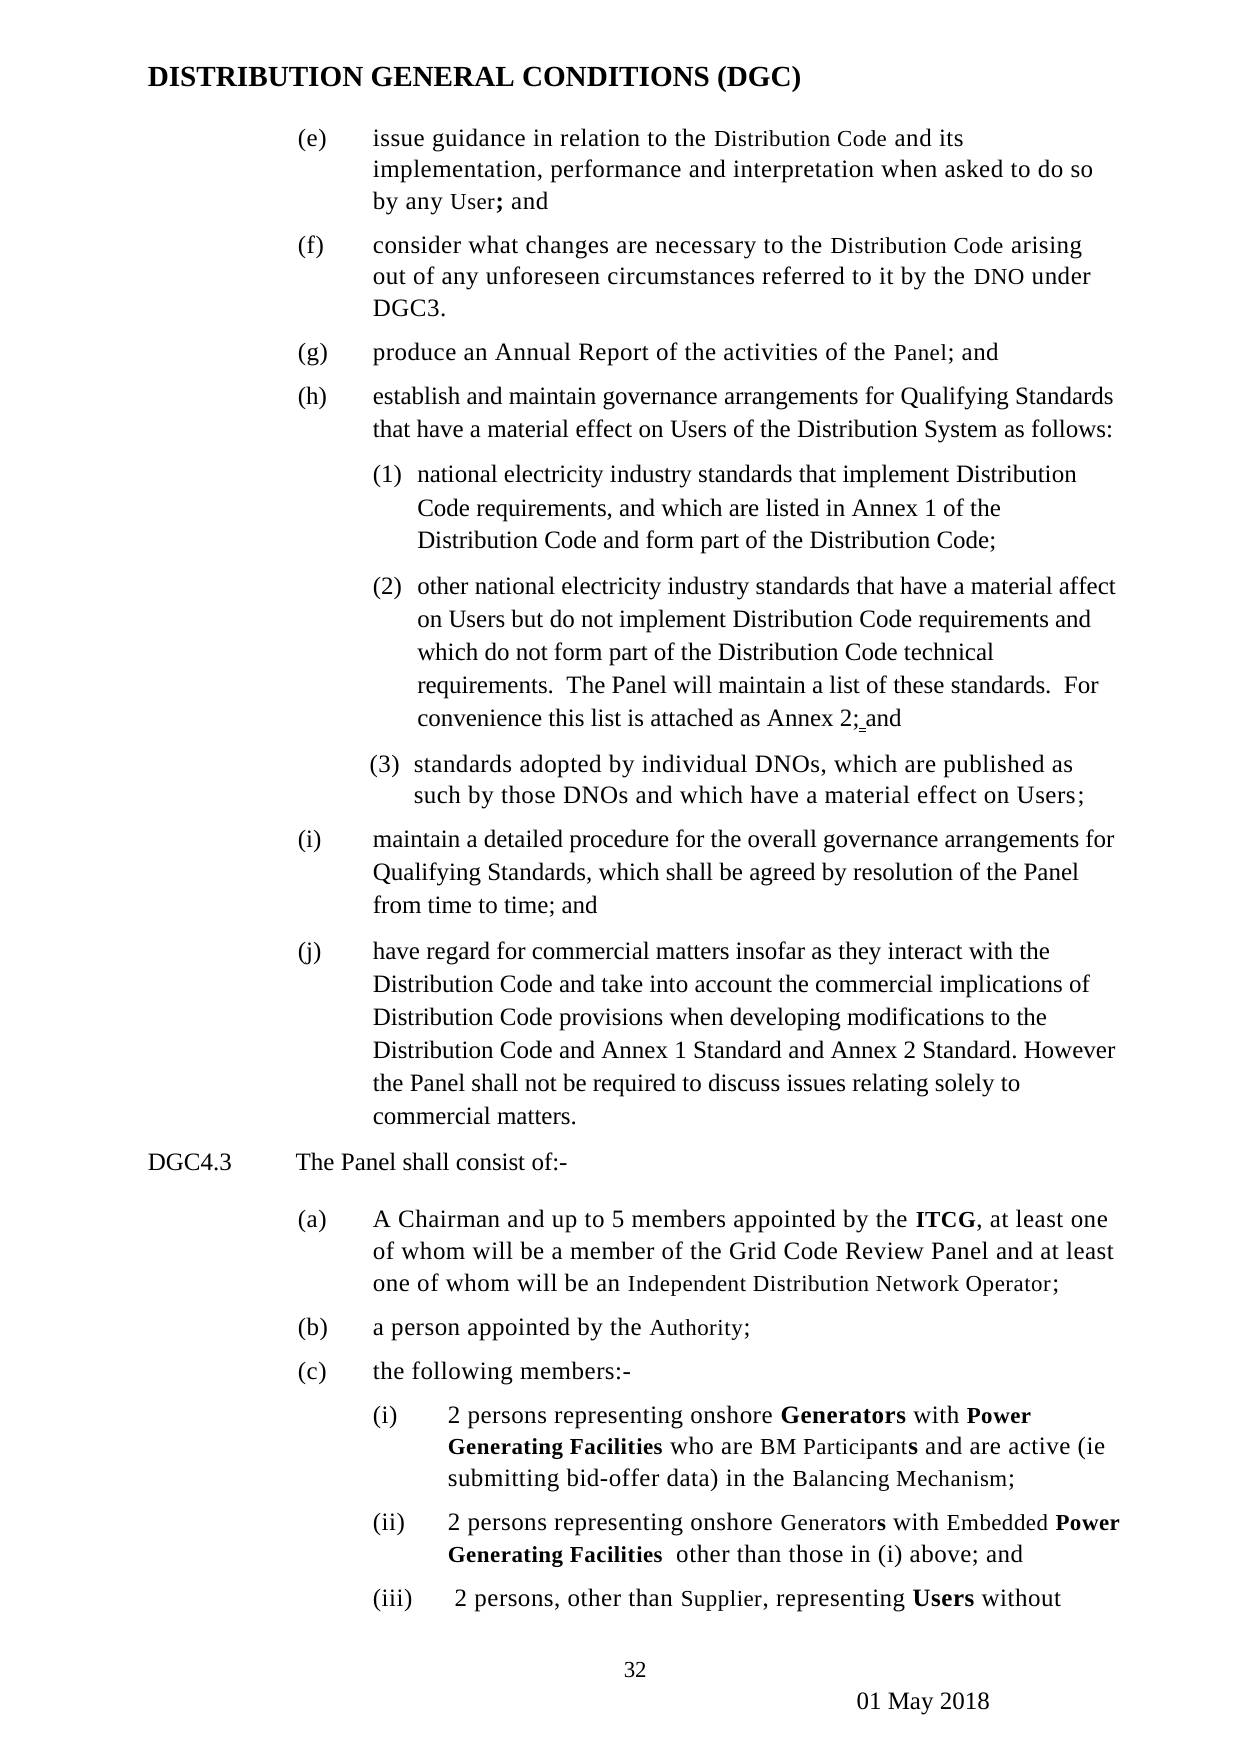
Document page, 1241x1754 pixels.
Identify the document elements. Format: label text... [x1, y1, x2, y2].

list A Chairman and up to 5 members appointed by the ITCG, at least one of whom will be a member of the Grid Code Review Panel and at least one of whom will be an Independent Distribution Network Operator; [298, 1204, 1122, 1296]
list issue guidance in relation to the Distribution Code and its implementation, performance and interpretation when asked to do so by any User; and [298, 123, 1122, 214]
list maintain a detailed procedure for the overall governance arrangements for Qualifying Standards, which shall be agreed by resolution of the Panel from time to time; and [298, 824, 1122, 919]
list (3) standards adopted by individual DNOs, which are published as such by those DNOs and which have a material effect on Users; [369, 749, 1122, 809]
list 2 persons representing onshore Generators with Power Generating Facilities who are BM Participants and are active (ie submitting bid-offer data) in the Balancing Mechanism; [373, 1400, 1122, 1492]
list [373, 1583, 1122, 1611]
list a person appointed by the Authority; [298, 1312, 1122, 1341]
text DGC4.3 The Panel shall consist of:- [148, 1147, 1122, 1175]
text (2) other national electricity industry standards that have a material affect on Users but do not implement Distribution Code requirements and which do not form part of the Distribution Code technical requirements. The Panel will maintain a list of these standards. For convenience this list is attached as Annex 2; and [373, 571, 1122, 732]
list establish and maintain governance arrangements for Qualifying Standards that have a material effect on Users of the Distribution System as follows: [298, 381, 1122, 443]
list consider what changes are necessary to the Distribution Code arising out of any unforeseen circumstances referred to it by the DNO under DGC3. [298, 230, 1122, 322]
list produce an Annual Report of the activities of the Panel; and [298, 337, 1122, 366]
list the following members:- [298, 1356, 1122, 1384]
list have regard for commercial matters insofar as they interact with the Distribution Code and take into account the commercial implications of Distribution Code provisions when developing modifications to the Distribution Code and Annex 1 Standard and Annex 2 Standard. However the Panel shall not be required to discuss issues relating solely to commercial matters. [298, 936, 1122, 1130]
list 2 persons representing onshore Generators with Embedded Power Generating Facilities other than those in (i) above; and [373, 1507, 1122, 1567]
text (1) national electricity industry standards that implement Distribution Code requirements, and which are listed in Annex 1 of the Distribution Code and form part of the Distribution Code; [373, 459, 1122, 554]
